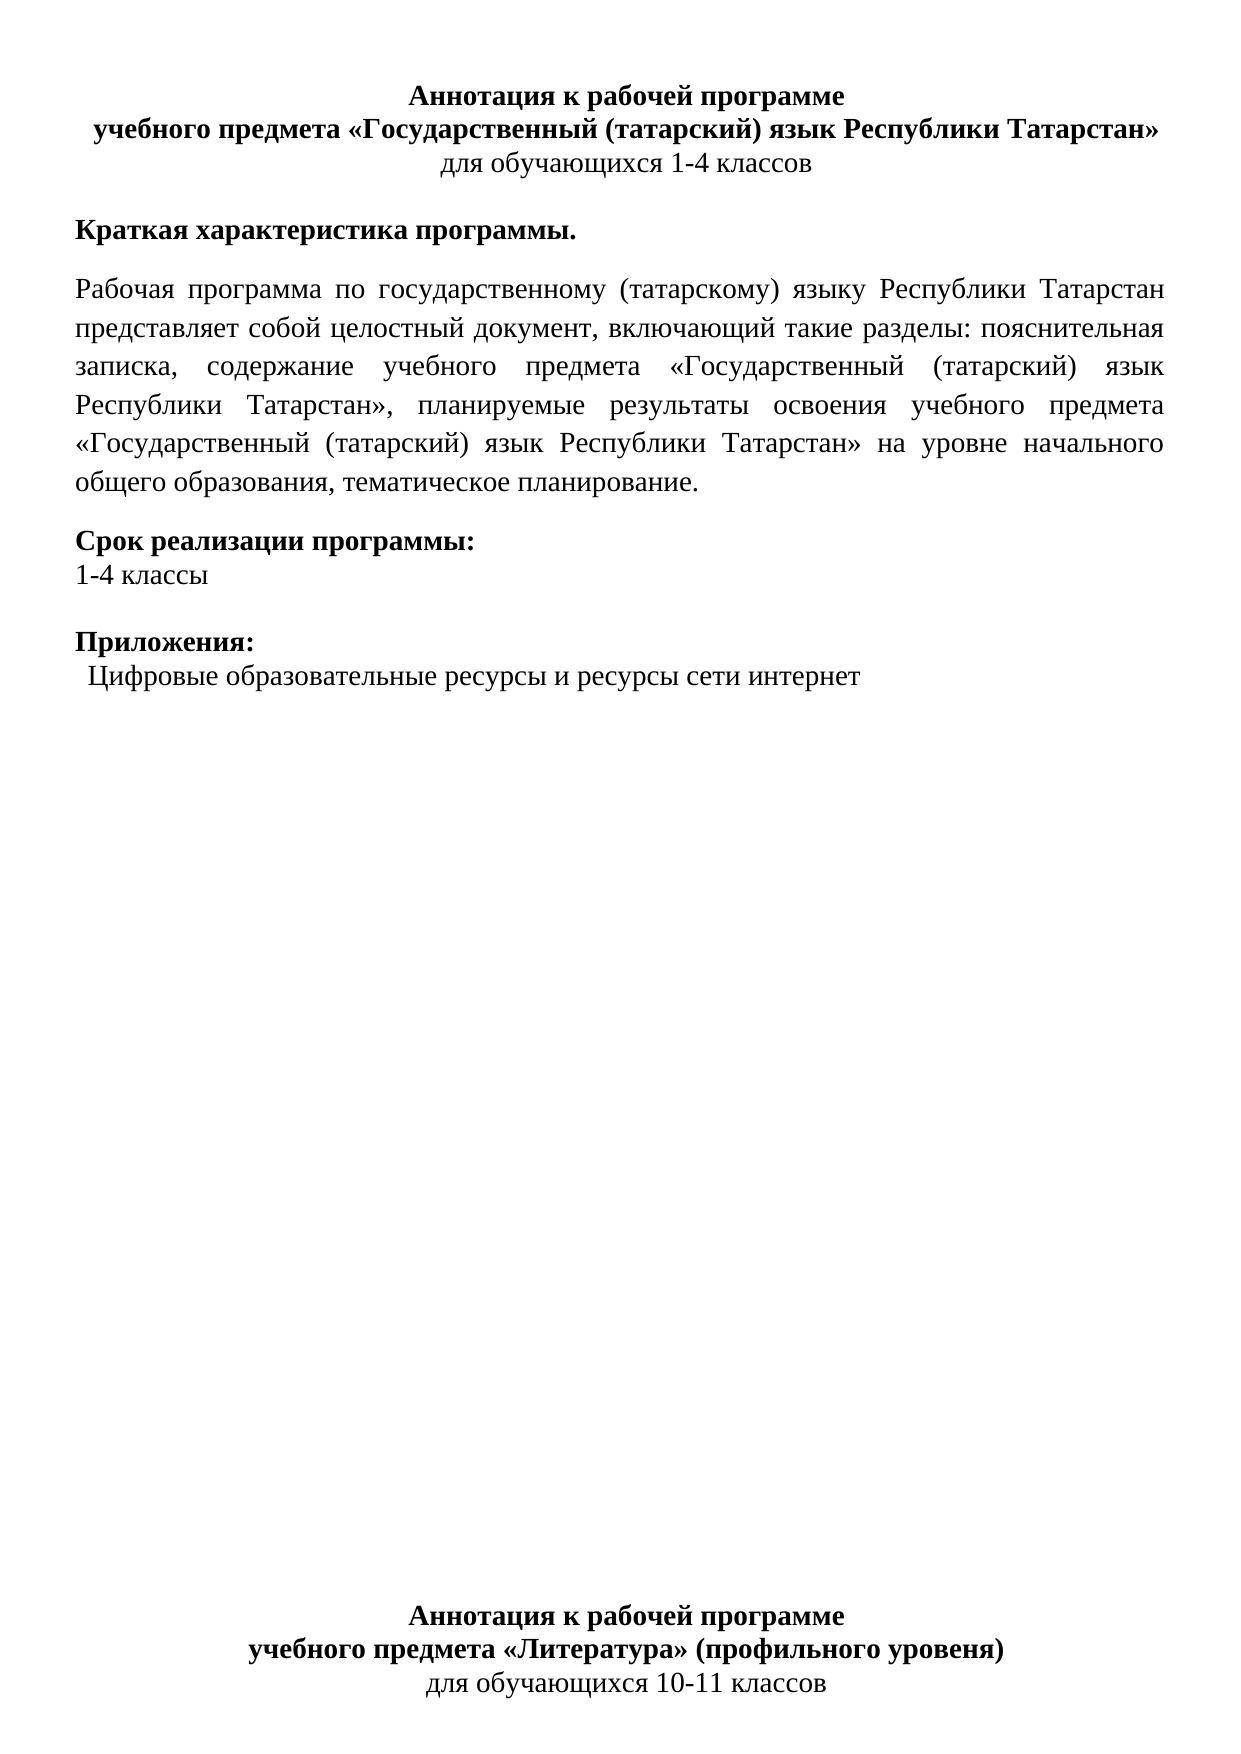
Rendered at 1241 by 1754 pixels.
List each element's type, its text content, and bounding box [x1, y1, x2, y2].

text для обучающихся 10-11 классов [87, 1665, 1165, 1698]
text Аннотация к рабочей программе [87, 78, 1165, 111]
text учебного предмета «Государственный (татарский) язык Республики Татарстан» [87, 111, 1165, 145]
text Приложения: [75, 624, 1165, 658]
text Срок реализации программы: [75, 523, 1165, 557]
text для обучающихся 1-4 классов [87, 145, 1165, 178]
text Краткая характеристика программы. [75, 212, 1165, 246]
text ​Цифровые образовательные ресурсы и ресурсы сети интернет [87, 658, 1165, 691]
text 1-4 классы [75, 557, 1165, 591]
text Аннотация к рабочей программе [87, 1598, 1165, 1631]
text учебного предмета «Литература» (профильного уровеня) [87, 1631, 1165, 1665]
text Рабочая программа по государственному (татарскому) языку Республики Татарстан представляет собой целостный документ, включающий такие разделы: пояснительная записка, содержание учебного предмета «Государственный (татарский) язык Республики Татарстан», планируемые результаты освоения учебного предмета «Государственный (татарский) язык Республики Татарстан» на уровне начального общего образования, тематическое планирование. [75, 271, 1165, 498]
